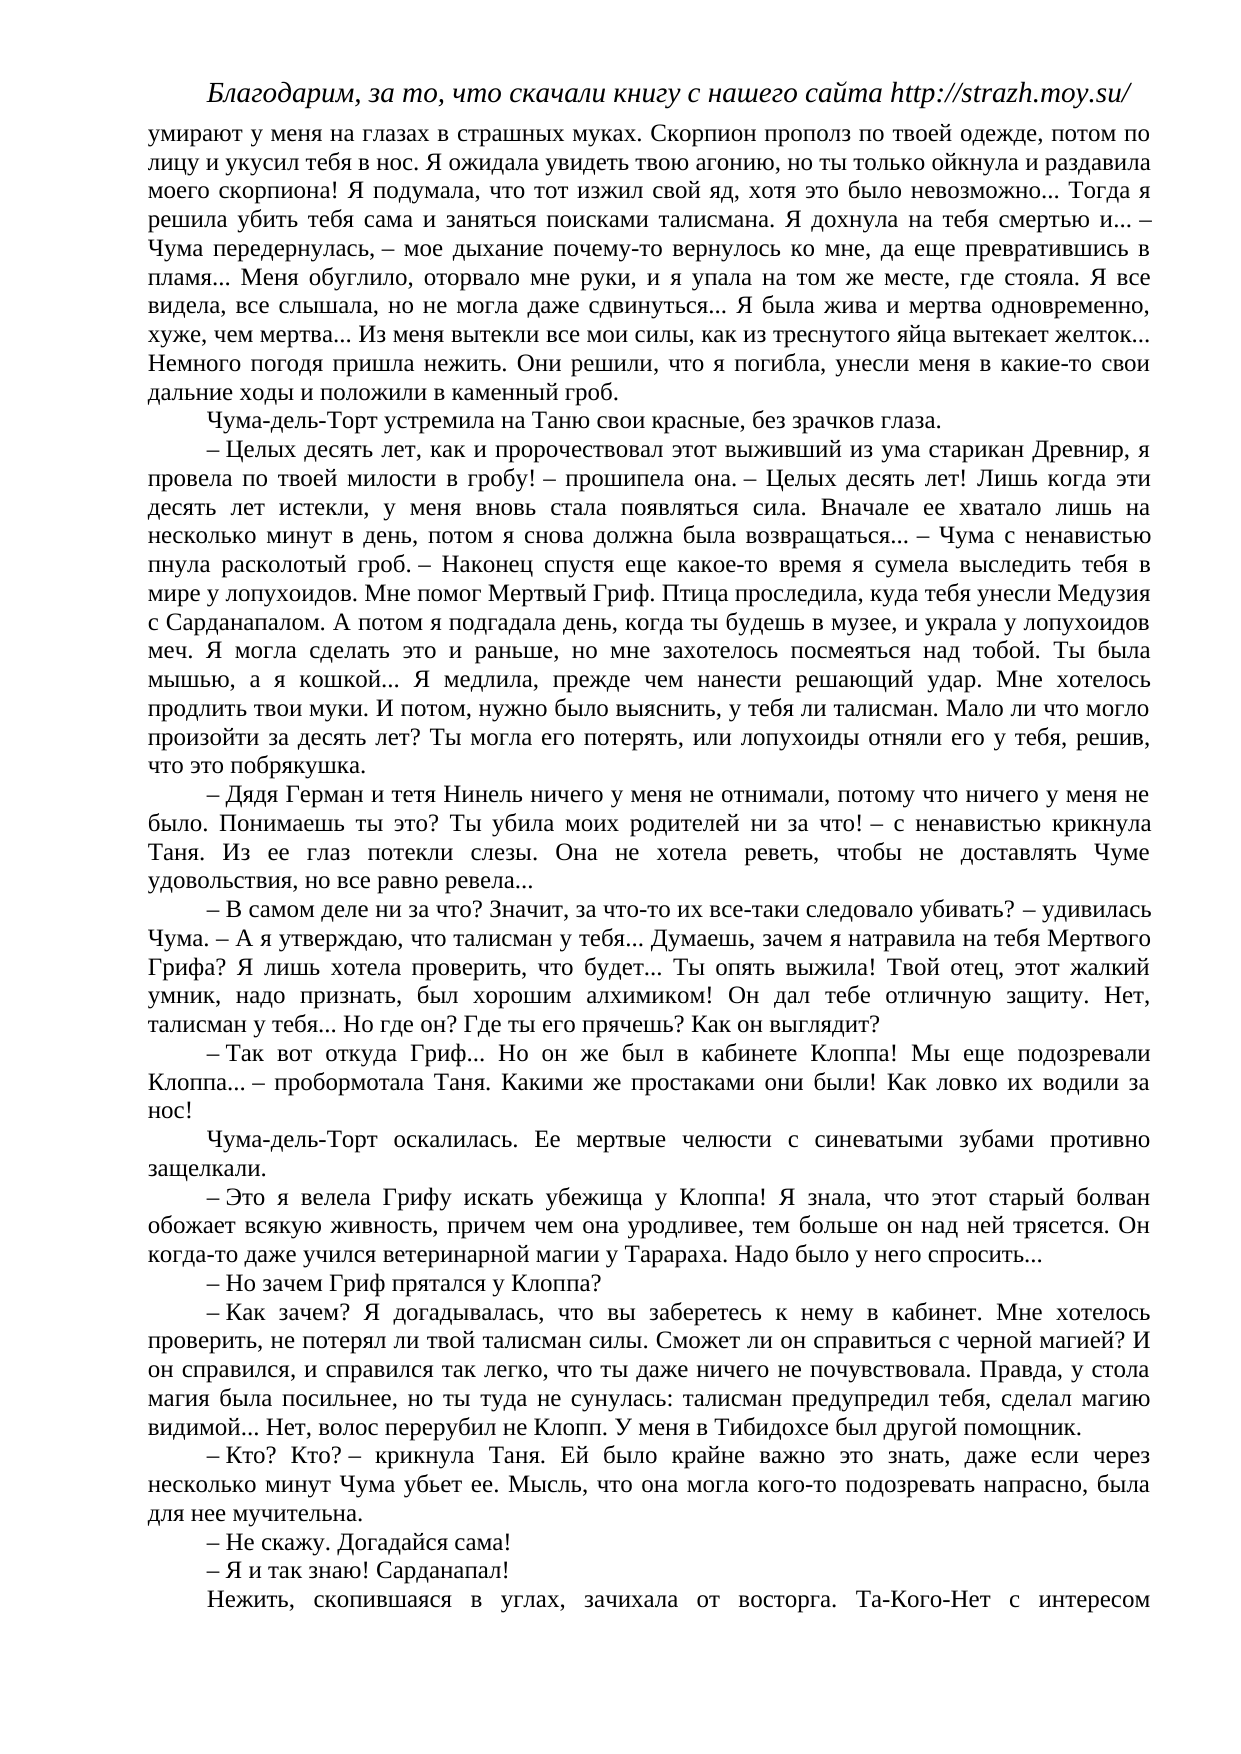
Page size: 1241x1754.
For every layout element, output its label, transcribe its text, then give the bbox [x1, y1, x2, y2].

text – В самом деле ни за что? Значит, за что-то их все-таки следовало убивать? – удивилась Чума. – А я утверждаю, что талисман у тебя... Думаешь, зачем я натравила на тебя Мертвого Грифа? Я лишь хотела проверить, что будет... Ты опять выжила! Твой отец, этот жалкий умник, надо признать, был хорошим алхимиком! Он дал тебе отличную защиту. Нет, талисман у тебя... Но где он? Где ты его прячешь? Как он выглядит? [148, 894, 1152, 1038]
text – Так вот откуда Гриф... Но он же был в кабинете Клоппа! Мы еще подозревали Клоппа... – пробормотала Таня. Какими же простаками они были! Как ловко их водили за нос! [148, 1038, 1152, 1124]
text – Целых десять лет, как и пророчествовал этот выживший из ума старикан Древнир, я провела по твоей милости в гробу! – прошипела она. – Целых десять лет! Лишь когда эти десять лет истекли, у меня вновь стала появляться сила. Вначале ее хватало лишь на несколько минут в день, потом я снова должна была возвращаться... – Чума с ненавистью пнула расколотый гроб. – Наконец спустя еще какое-то время я сумела выследить тебя в мире у лопухоидов. Мне помог Мертвый Гриф. Птица проследила, куда тебя унесли Медузия с Сарданапалом. А потом я подгадала день, когда ты будешь в музее, и украла у лопухоидов меч. Я могла сделать это и раньше, но мне захотелось посмеяться над тобой. Ты была мышью, а я кошкой... Я медлила, прежде чем нанести решающий удар. Мне хотелось продлить твои муки. И потом, нужно было выяснить, у тебя ли талисман. Мало ли что могло произойти за десять лет? Ты могла его потерять, или лопухоиды отняли его у тебя, решив, что это побрякушка. [148, 434, 1152, 779]
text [148, 118, 1152, 406]
text – Не скажу. Догадайся сама! [148, 1527, 1152, 1556]
text Чума-дель-Торт устремила на Таню свои красные, без зрачков глаза. [148, 406, 1152, 434]
text – Но зачем Гриф прятался у Клоппа? [148, 1268, 1152, 1297]
text – Я и так знаю! Сарданапал! [148, 1556, 1152, 1584]
text Чума-дель-Торт оскалилась. Ее мертвые челюсти с синеватыми зубами противно защелкали. [148, 1124, 1152, 1182]
text – Как зачем? Я догадывалась, что вы заберетесь к нему в кабинет. Мне хотелось проверить, не потерял ли твой талисман силы. Сможет ли он справиться с черной магией? И он справился, и справился так легко, что ты даже ничего не почувствовала. Правда, у стола магия была посильнее, но ты туда не сунулась: талисман предупредил тебя, сделал магию видимой... Нет, волос перерубил не Клопп. У меня в Тибидохсе был другой помощник. [148, 1297, 1152, 1441]
text – Дядя Герман и тетя Нинель ничего у меня не отнимали, потому что ничего у меня не было. Понимаешь ты это? Ты убила моих родителей ни за что! – с ненавистью крикнула Таня. Из ее глаз потекли слезы. Она не хотела реветь, чтобы не доставлять Чуме удовольствия, но все равно ревела... [148, 779, 1152, 894]
text – Кто? Кто? – крикнула Таня. Ей было крайне важно это знать, даже если через несколько минут Чума убьет ее. Мысль, что она могла кого-то подозревать напрасно, была для нее мучительна. [148, 1441, 1152, 1527]
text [148, 1584, 1152, 1613]
text – Это я велела Грифу искать убежища у Клоппа! Я знала, что этот старый болван обожает всякую живность, причем чем она уродливее, тем больше он над ней трясется. Он когда-то даже учился ветеринарной магии у Тарараха. Надо было у него спросить... [148, 1182, 1152, 1268]
